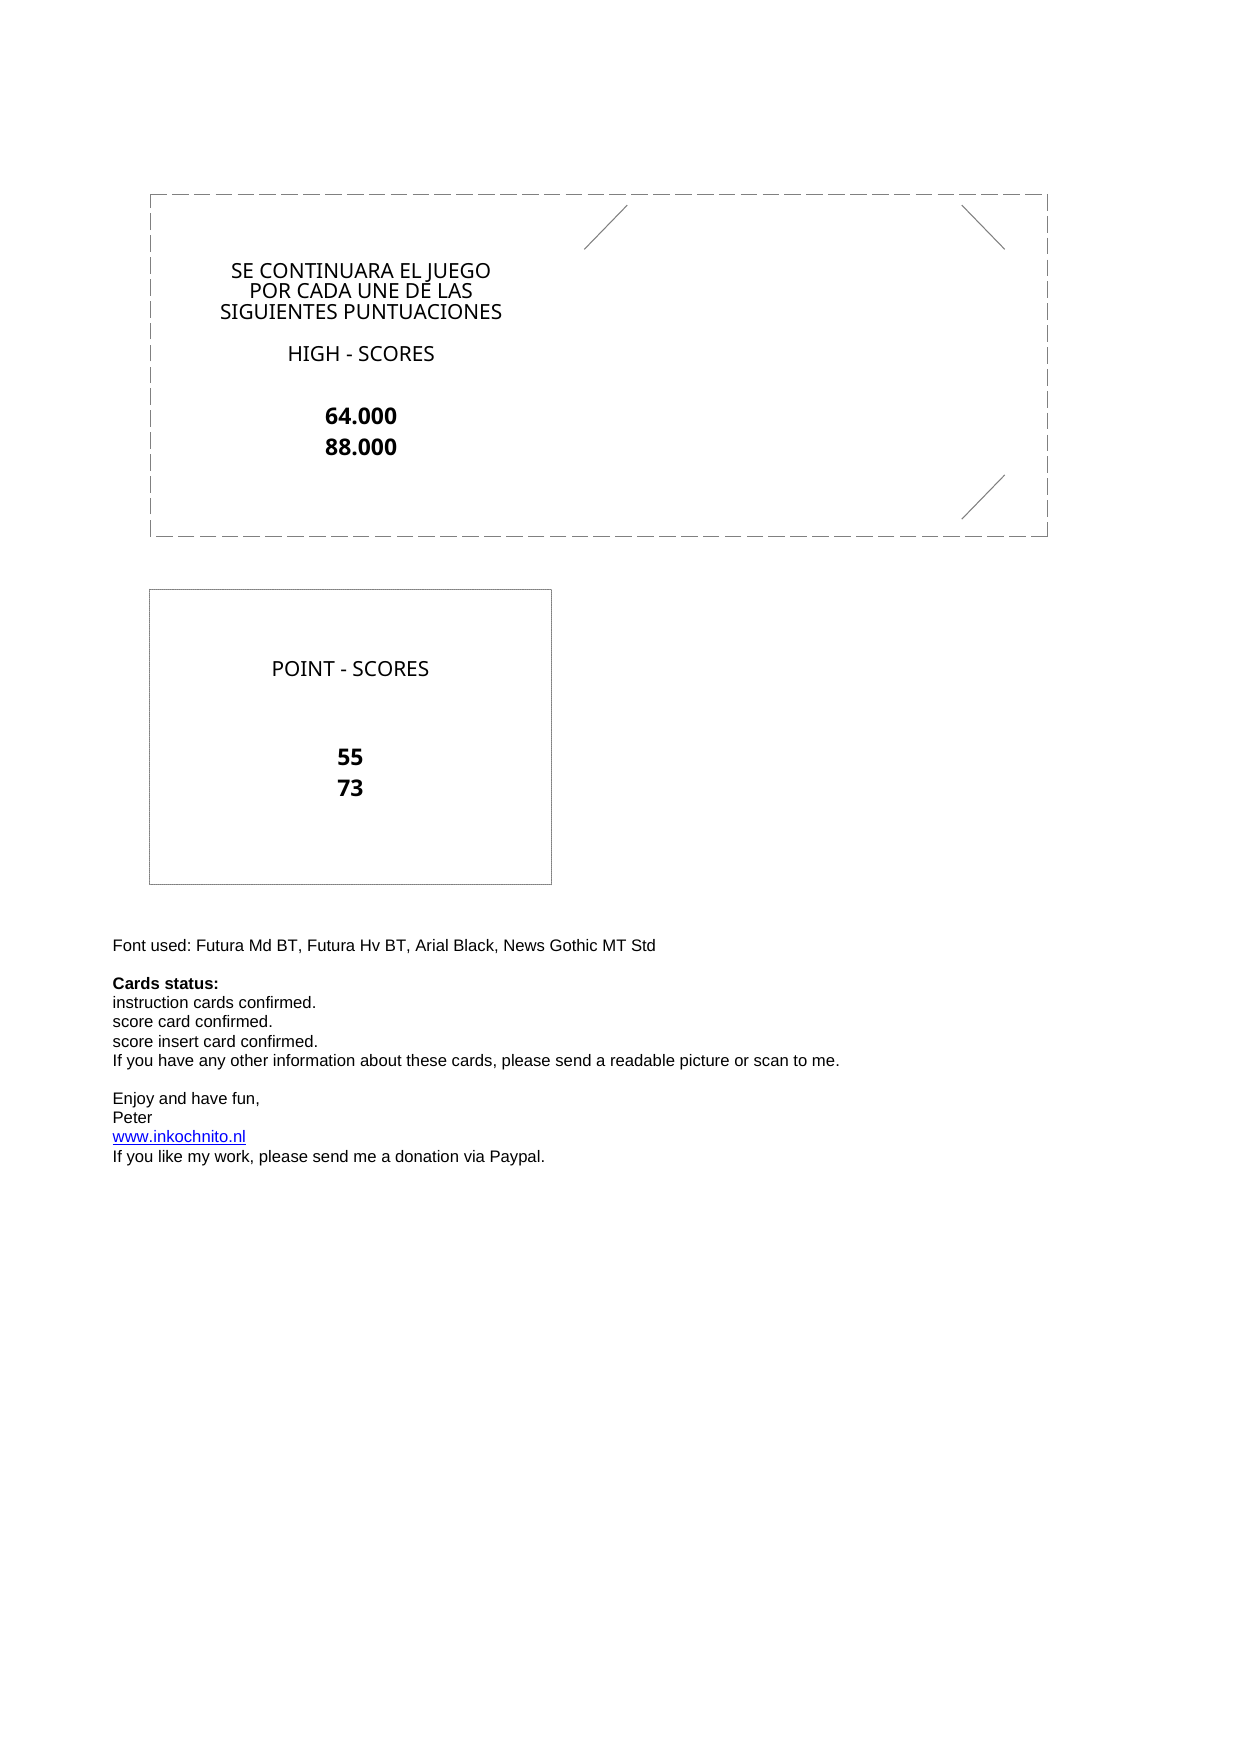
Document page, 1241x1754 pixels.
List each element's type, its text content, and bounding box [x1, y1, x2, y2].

text www.inkochnito.nl [112, 1127, 1144, 1146]
text Enjoy and have fun, [112, 1089, 1144, 1108]
text Cards status: [112, 974, 1144, 993]
text score insert card confirmed. [112, 1031, 1144, 1051]
text score card confirmed. [112, 1012, 1144, 1031]
text instruction cards confirmed. [112, 993, 1144, 1012]
text Peter [112, 1108, 1144, 1127]
text If you have any other information about these cards, please send a readable picture or scan to me. [112, 1051, 1144, 1070]
text Font used: Futura Md BT, Futura Hv BT, Arial Black, News Gothic MT Std [112, 936, 1144, 955]
text If you like my work, please send me a donation via Paypal. [112, 1146, 1144, 1166]
